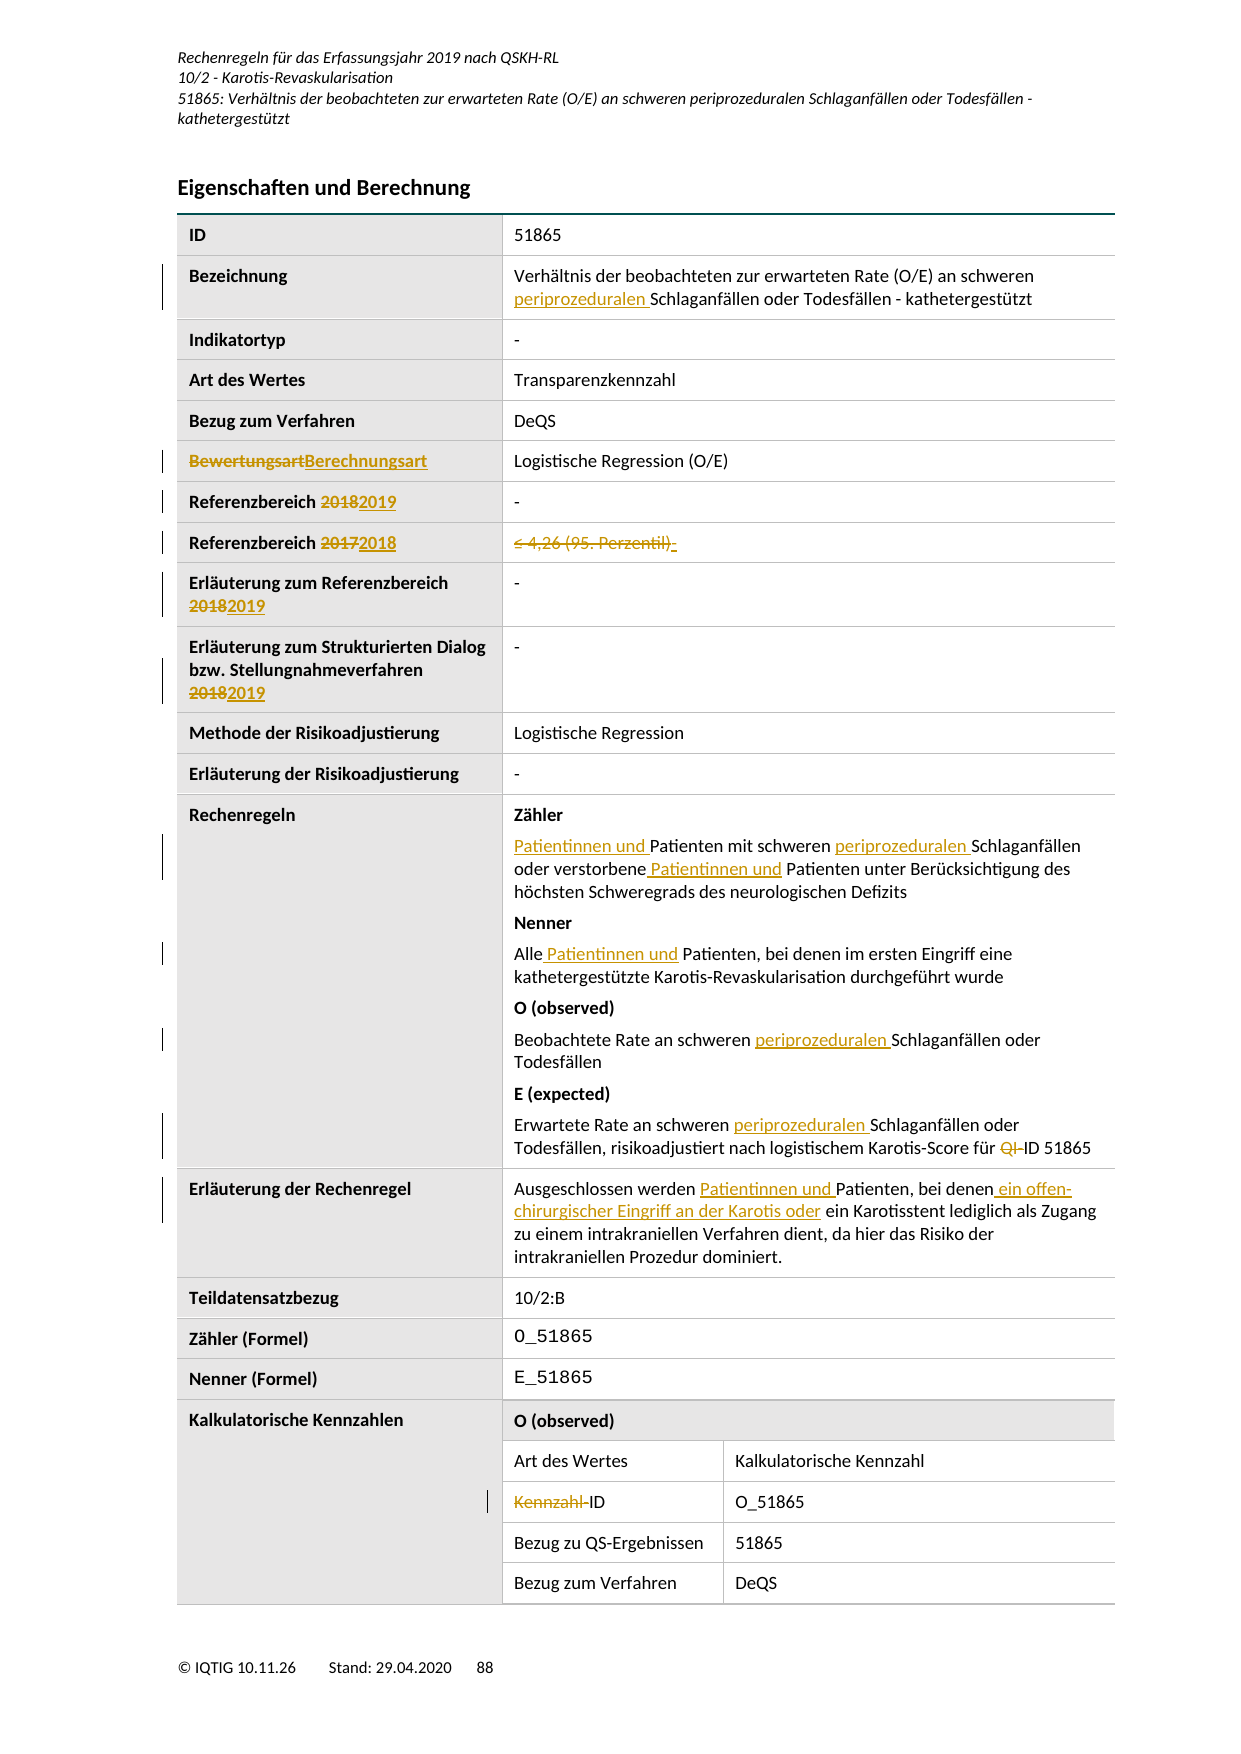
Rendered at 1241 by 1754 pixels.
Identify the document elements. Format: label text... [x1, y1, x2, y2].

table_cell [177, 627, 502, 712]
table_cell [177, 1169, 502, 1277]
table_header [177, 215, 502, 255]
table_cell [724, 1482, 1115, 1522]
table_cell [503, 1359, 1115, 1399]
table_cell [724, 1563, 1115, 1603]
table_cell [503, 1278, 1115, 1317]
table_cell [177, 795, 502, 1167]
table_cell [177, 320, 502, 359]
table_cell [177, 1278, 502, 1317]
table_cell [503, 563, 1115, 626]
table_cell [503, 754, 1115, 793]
text Eigenschaften und Berechnung [177, 173, 1122, 201]
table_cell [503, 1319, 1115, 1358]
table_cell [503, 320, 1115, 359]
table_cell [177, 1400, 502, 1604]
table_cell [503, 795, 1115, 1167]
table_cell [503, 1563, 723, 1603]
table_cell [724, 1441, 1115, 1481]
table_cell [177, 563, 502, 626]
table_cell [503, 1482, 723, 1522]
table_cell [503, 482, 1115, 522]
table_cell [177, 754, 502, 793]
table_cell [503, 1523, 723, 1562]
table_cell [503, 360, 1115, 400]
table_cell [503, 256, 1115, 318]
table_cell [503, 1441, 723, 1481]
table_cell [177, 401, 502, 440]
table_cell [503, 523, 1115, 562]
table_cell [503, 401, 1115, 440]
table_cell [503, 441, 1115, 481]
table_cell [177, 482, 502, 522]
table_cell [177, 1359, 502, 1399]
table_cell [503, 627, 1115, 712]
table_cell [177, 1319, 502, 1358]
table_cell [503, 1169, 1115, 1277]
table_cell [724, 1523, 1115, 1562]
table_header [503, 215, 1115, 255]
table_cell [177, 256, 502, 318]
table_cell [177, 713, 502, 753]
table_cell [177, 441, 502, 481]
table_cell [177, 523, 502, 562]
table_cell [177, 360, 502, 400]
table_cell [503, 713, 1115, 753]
